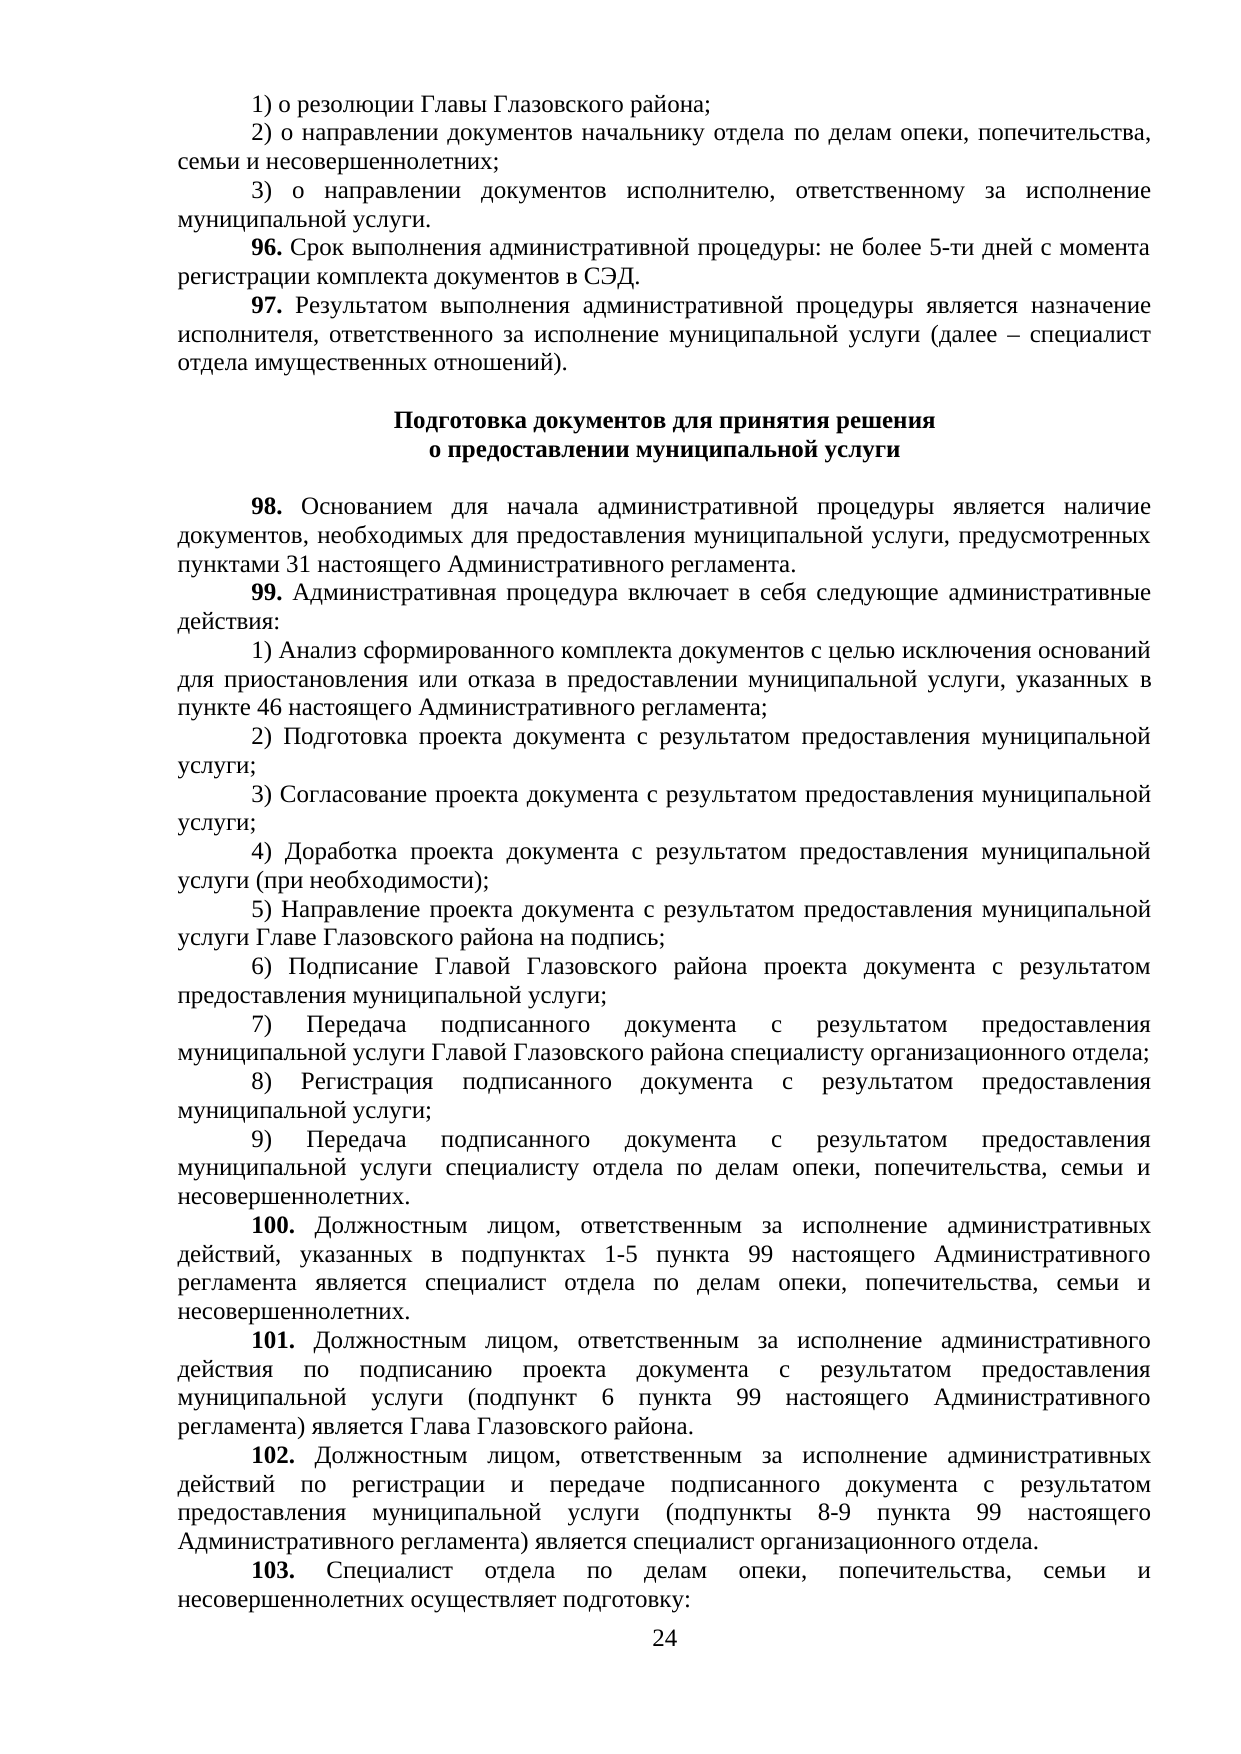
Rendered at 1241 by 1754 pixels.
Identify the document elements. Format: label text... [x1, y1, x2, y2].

text 7) Передача подписанного документа с результатом предоставления муниципальной услуги Главой Глазовского района специалисту организационного отдела; [177, 1009, 1152, 1066]
text 98. Основанием для начала административной процедуры является наличие документов, необходимых для предоставления муниципальной услуги, предусмотренных пунктами 31 настоящего Административного регламента. [177, 491, 1152, 577]
text 4) Доработка проекта документа с результатом предоставления муниципальной услуги (при необходимости); [177, 836, 1152, 894]
text 1) о резолюции Главы Глазовского района; [177, 89, 1152, 117]
text 5) Направление проекта документа с результатом предоставления муниципальной услуги Главе Глазовского района на подпись; [177, 894, 1152, 951]
text 3) о направлении документов исполнителю, ответственному за исполнение муниципальной услуги. [177, 175, 1152, 232]
text 101. Должностным лицом, ответственным за исполнение административного действия по подписанию проекта документа с результатом предоставления муниципальной услуги (подпункт 6 пункта 99 настоящего Административного регламента) является Глава Глазовского района. [177, 1325, 1152, 1440]
text Подготовка документов для принятия решения [177, 405, 1152, 434]
text 100. Должностным лицом, ответственным за исполнение административных действий, указанных в подпунктах 1-5 пункта 99 настоящего Административного регламента является специалист отдела по делам опеки, попечительства, семьи и несовершеннолетних. [177, 1210, 1152, 1325]
text 99. Административная процедура включает в себя следующие административные действия: [177, 577, 1152, 635]
text 97. Результатом выполнения административной процедуры является назначение исполнителя, ответственного за исполнение муниципальной услуги (далее – специалист отдела имущественных отношений). [177, 290, 1152, 376]
text 6) Подписание Главой Глазовского района проекта документа с результатом предоставления муниципальной услуги; [177, 951, 1152, 1009]
text 103. Специалист отдела по делам опеки, попечительства, семьи и несовершеннолетних осуществляет подготовку: [177, 1555, 1152, 1612]
text 2) о направлении документов начальнику отдела по делам опеки, попечительства, семьи и несовершеннолетних; [177, 117, 1152, 175]
text 9) Передача подписанного документа с результатом предоставления муниципальной услуги специалисту отдела по делам опеки, попечительства, семьи и несовершеннолетних. [177, 1124, 1152, 1210]
text 3) Согласование проекта документа с результатом предоставления муниципальной услуги; [177, 779, 1152, 836]
text 8) Регистрация подписанного документа с результатом предоставления муниципальной услуги; [177, 1066, 1152, 1124]
text 1) Анализ сформированного комплекта документов с целью исключения оснований для приостановления или отказа в предоставлении муниципальной услуги, указанных в пункте 46 настоящего Административного регламента; [177, 635, 1152, 721]
text о предоставлении муниципальной услуги [177, 434, 1152, 462]
text 102. Должностным лицом, ответственным за исполнение административных действий по регистрации и передаче подписанного документа с результатом предоставления муниципальной услуги (подпункты 8-9 пункта 99 настоящего Административного регламента) является специалист организационного отдела. [177, 1440, 1152, 1555]
text 96. Срок выполнения административной процедуры: не более 5-ти дней с момента регистрации комплекта документов в СЭД. [177, 232, 1152, 290]
text 2) Подготовка проекта документа с результатом предоставления муниципальной услуги; [177, 721, 1152, 779]
